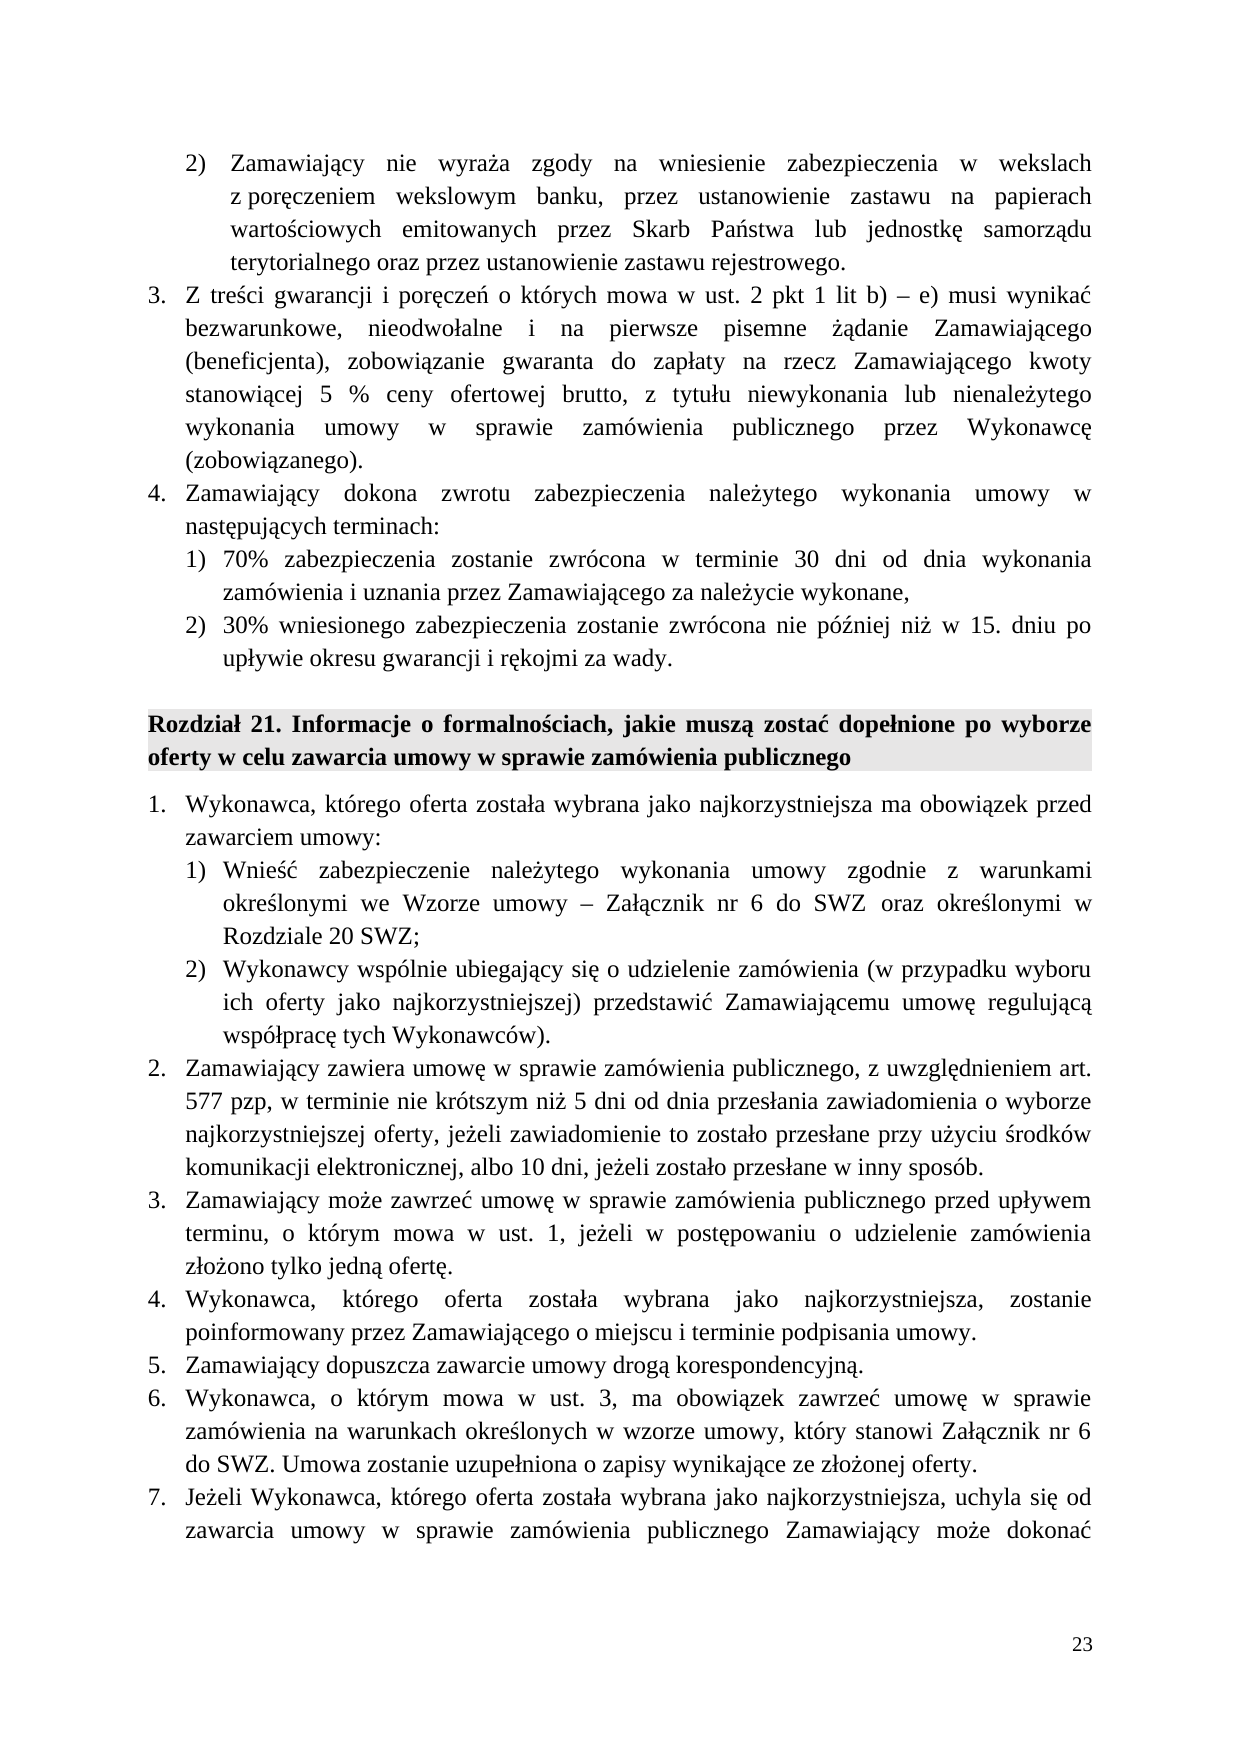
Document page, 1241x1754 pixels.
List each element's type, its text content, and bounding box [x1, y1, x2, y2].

list Zamawiający zawiera umowę w sprawie zamówienia publicznego, z uwzględnieniem art. 577 pzp, w terminie nie krótszym niż 5 dni od dnia przesłania zawiadomienia o wyborze najkorzystniejszej oferty, jeżeli zawiadomienie to zostało przesłane przy użyciu środków komunikacji elektronicznej, albo 10 dni, jeżeli zostało przesłane w inny sposób. [148, 1053, 1092, 1181]
subtitle Rozdział 21. Informacje o formalnościach, jakie muszą zostać dopełnione po wyborze oferty w celu zawarcia umowy w sprawie zamówienia publicznego [148, 709, 1092, 771]
list Wykonawca, o którym mowa w ust. 3, ma obowiązek zawrzeć umowę w sprawie zamówienia na warunkach określonych w wzorze umowy, który stanowi Załącznik nr 6 do SWZ. Umowa zostanie uzupełniona o zapisy wynikające ze złożonej oferty. [148, 1383, 1092, 1478]
list 30% wniesionego zabezpieczenia zostanie zwrócona nie później niż w 15. dniu po upływie okresu gwarancji i rękojmi za wady. [185, 610, 1092, 672]
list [148, 1482, 1092, 1544]
list Wykonawcy wspólnie ubiegający się o udzielenie zamówienia (w przypadku wyboru ich oferty jako najkorzystniejszej) przedstawić Zamawiającemu umowę regulującą współpracę tych Wykonawców). [185, 954, 1092, 1049]
list Zamawiający nie wyraża zgody na wniesienie zabezpieczenia w wekslach z poręczeniem wekslowym banku, przez ustanowienie zastawu na papierach wartościowych emitowanych przez Skarb Państwa lub jednostkę samorządu terytorialnego oraz przez ustanowienie zastawu rejestrowego. [185, 148, 1092, 276]
list 70% zabezpieczenia zostanie zwrócona w terminie 30 dni od dnia wykonania zamówienia i uznania przez Zamawiającego za należycie wykonane, [185, 544, 1092, 606]
list Zamawiający dokona zwrotu zabezpieczenia należytego wykonania umowy w następujących terminach: [148, 478, 1092, 540]
list Zamawiający dopuszcza zawarcie umowy drogą korespondencyjną. [148, 1350, 1092, 1379]
list Wykonawca, którego oferta została wybrana jako najkorzystniejsza ma obowiązek przed zawarciem umowy: [148, 789, 1092, 851]
list Wnieść zabezpieczenie należytego wykonania umowy zgodnie z warunkami określonymi we Wzorze umowy – Załącznik nr 6 do SWZ oraz określonymi w Rozdziale 20 SWZ; [185, 855, 1092, 950]
list Z treści gwarancji i poręczeń o których mowa w ust. 2 pkt 1 lit b) – e) musi wynikać bezwarunkowe, nieodwołalne i na pierwsze pisemne żądanie Zamawiającego (beneficjenta), zobowiązanie gwaranta do zapłaty na rzecz Zamawiającego kwoty stanowiącej 5 % ceny ofertowej brutto, z tytułu niewykonania lub nienależytego wykonania umowy w sprawie zamówienia publicznego przez Wykonawcę (zobowiązanego). [148, 280, 1092, 474]
list Zamawiający może zawrzeć umowę w sprawie zamówienia publicznego przed upływem terminu, o którym mowa w ust. 1, jeżeli w postępowaniu o udzielenie zamówienia złożono tylko jedną ofertę. [148, 1185, 1092, 1280]
list Wykonawca, którego oferta została wybrana jako najkorzystniejsza, zostanie poinformowany przez Zamawiającego o miejscu i terminie podpisania umowy. [148, 1284, 1092, 1346]
